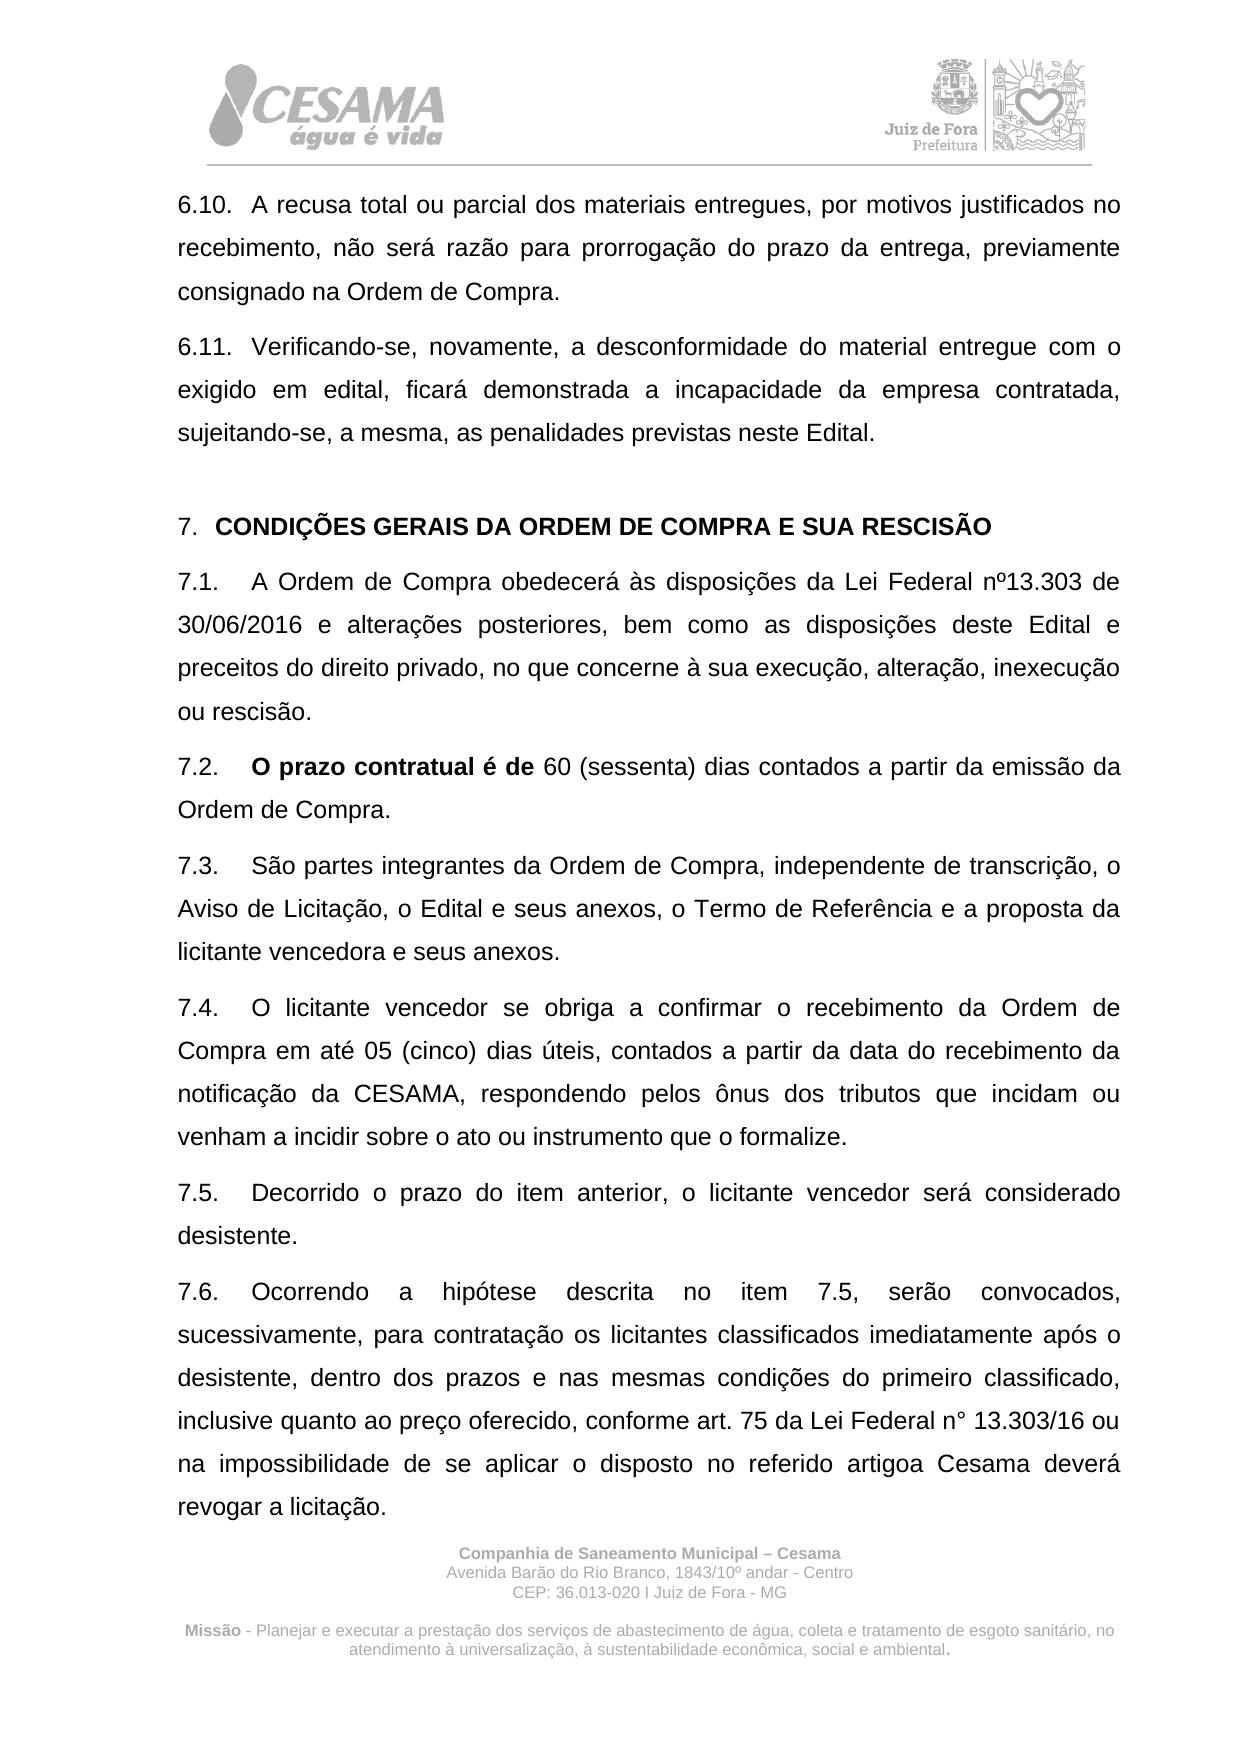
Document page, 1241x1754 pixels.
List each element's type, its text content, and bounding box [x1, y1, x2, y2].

list CONDIÇÕES GERAIS DA ORDEM DE COMPRA E SUA RESCISÃO [177, 512, 1122, 540]
list O licitante vencedor se obriga a confirmar o recebimento da Ordem de Compra em até 05 (cinco) dias úteis, contados a partir da data do recebimento da notificação da CESAMA, respondendo pelos ônus dos tributos que incidam ou venham a incidir sobre o ato ou instrumento que o formalize. [177, 993, 1122, 1151]
list Ocorrendo a hipótese descrita no item 7.5, serão convocados, sucessivamente, para contratação os licitantes classificados imediatamente após o desistente, dentro dos prazos e nas mesmas condições do primeiro classificado, inclusive quanto ao preço oferecido, conforme art. 75 da Lei Federal n° 13.303/16 ou na impossibilidade de se aplicar o disposto no referido artigoa Cesama deverá revogar a licitação. [177, 1277, 1122, 1521]
list O prazo contratual é de 60 (sessenta) dias contados a partir da emissão da Ordem de Compra. [177, 752, 1122, 824]
list Decorrido o prazo do item anterior, o licitante vencedor será considerado desistente. [177, 1178, 1122, 1250]
list A recusa total ou parcial dos materiais entregues, por motivos justificados no recebimento, não será razão para prorrogação do prazo da entrega, previamente consignado na Ordem de Compra. [177, 190, 1122, 305]
list Verificando-se, novamente, a desconformidade do material entregue com o exigido em edital, ficará demonstrada a incapacidade da empresa contratada, sujeitando-se, a mesma, as penalidades previstas neste Edital. [177, 332, 1122, 447]
list São partes integrantes da Ordem de Compra, independente de transcrição, o Aviso de Licitação, o Edital e seus anexos, o Termo de Referência e a proposta da licitante vencedora e seus anexos. [177, 851, 1122, 966]
list A Ordem de Compra obedecerá às disposições da Lei Federal nº13.303 de 30/06/2016 e alterações posteriores, bem como as disposições deste Edital e preceitos do direito privado, no que concerne à sua execução, alteração, inexecução ou rescisão. [177, 567, 1122, 725]
picture [206, 59, 1093, 166]
